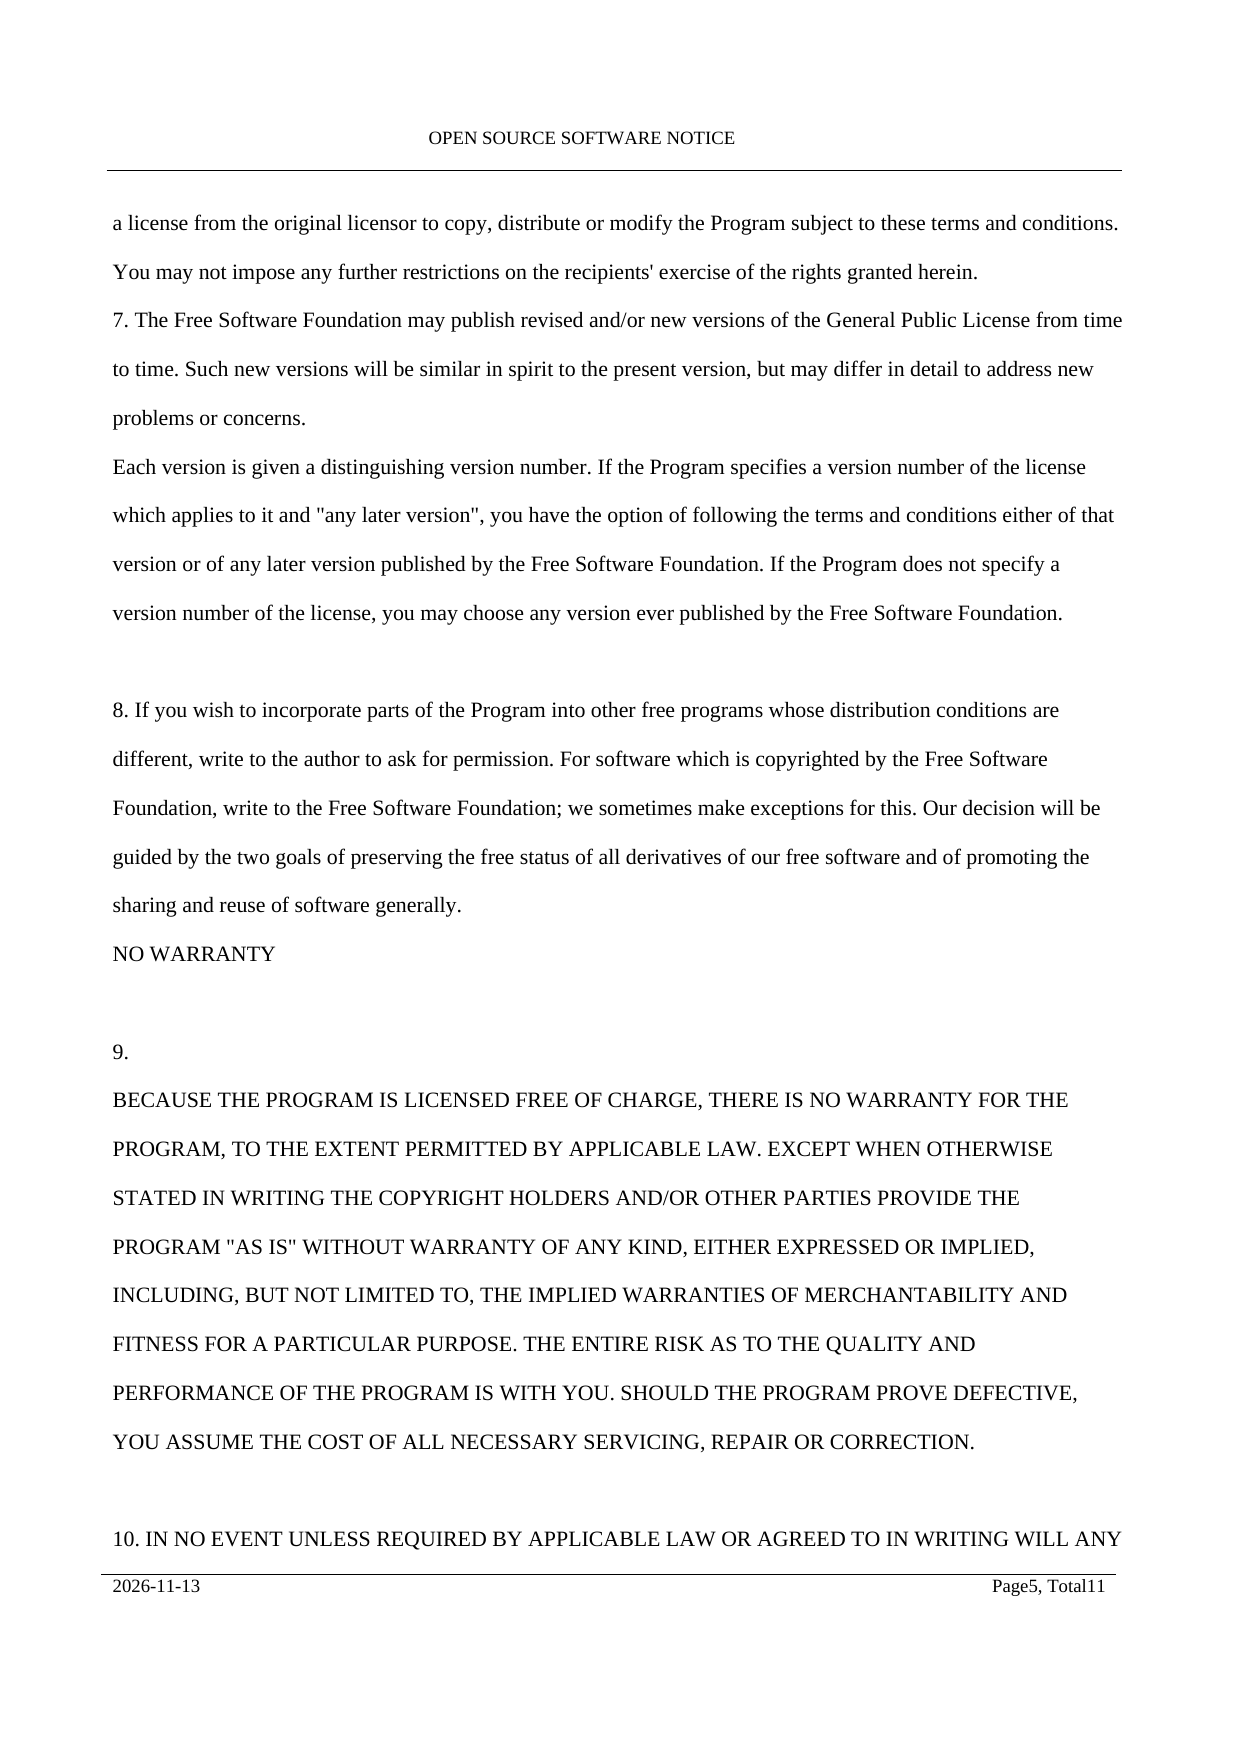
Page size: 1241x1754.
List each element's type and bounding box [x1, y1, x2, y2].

text [112, 206, 1128, 1555]
